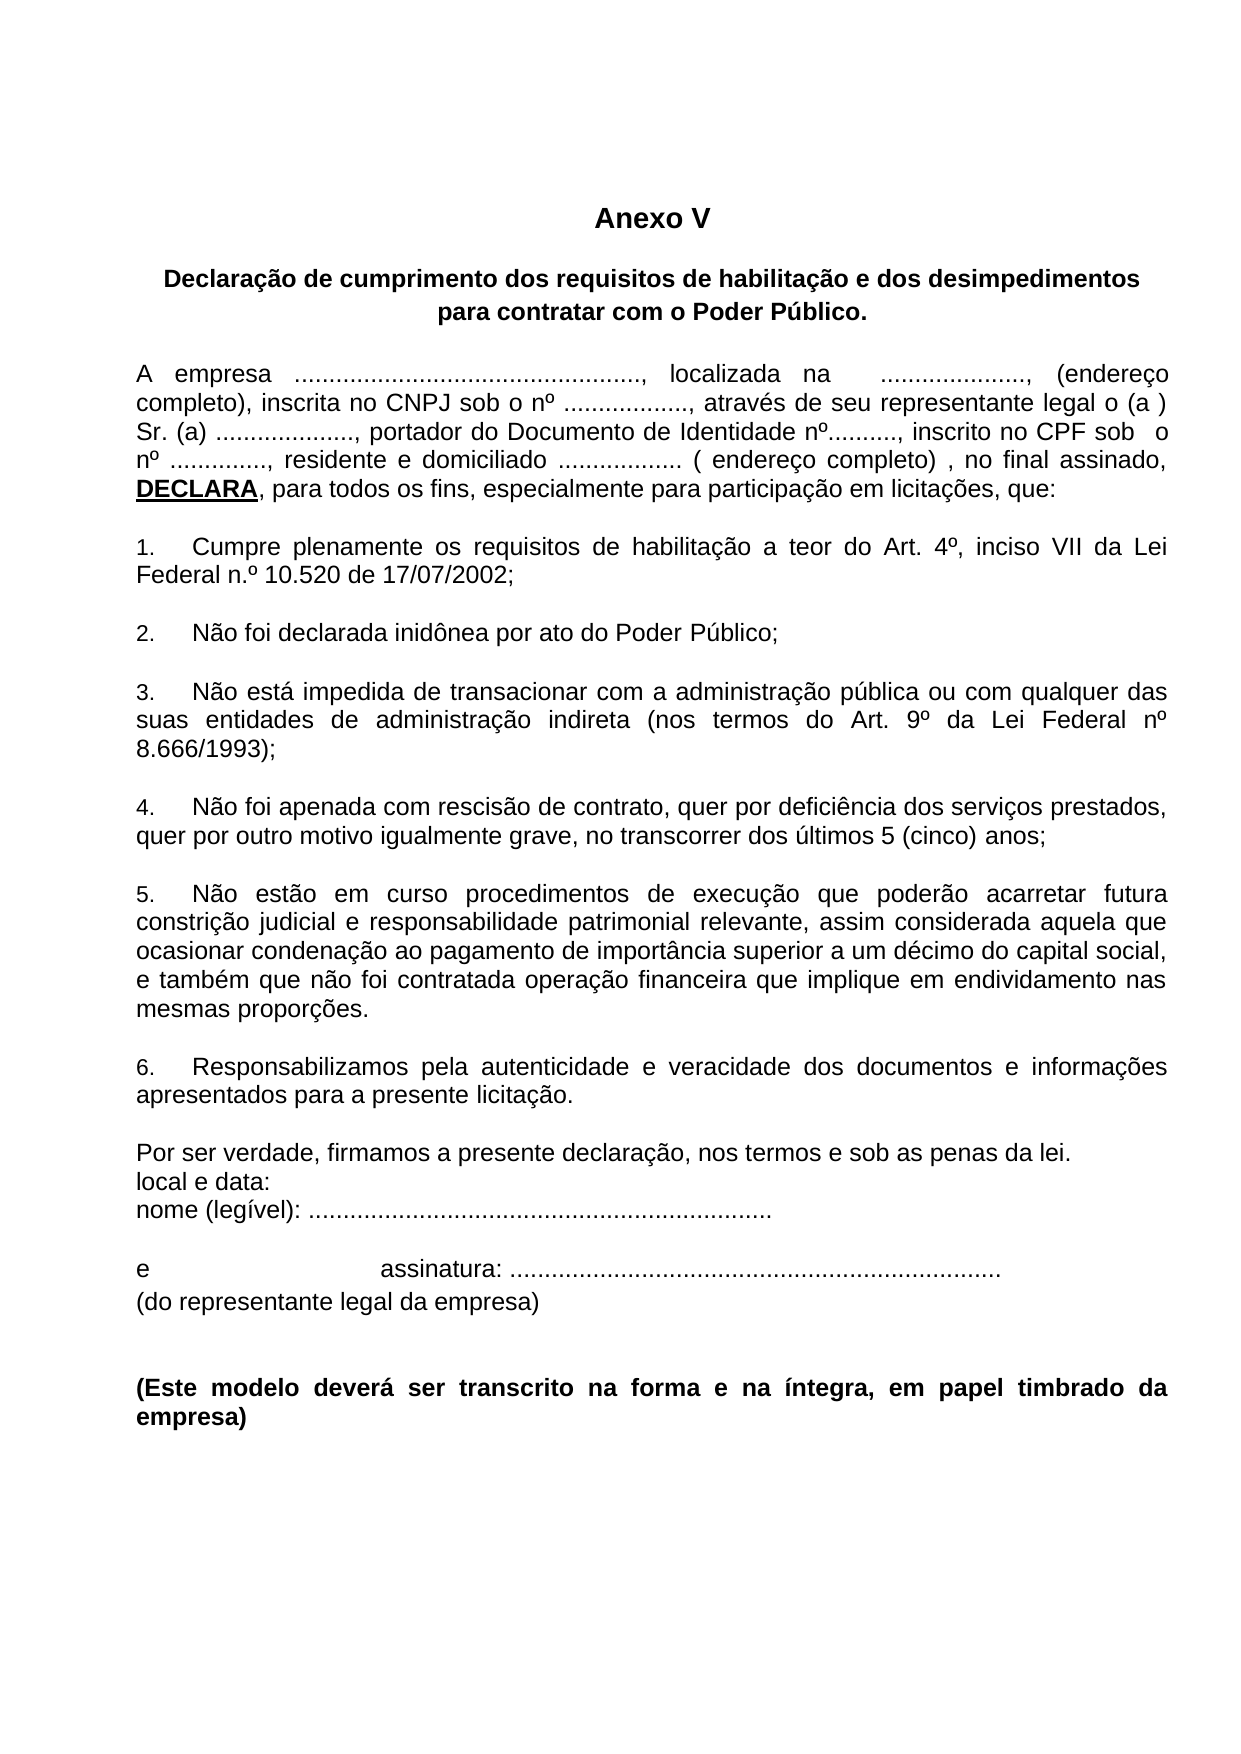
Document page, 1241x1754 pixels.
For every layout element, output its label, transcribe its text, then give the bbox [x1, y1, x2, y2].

list Não está impedida de transacionar com a administração pública ou com qualquer das suas entidades de administração indireta (nos termos do Art. 9º da Lei Federal nº 8.666/1993); [136, 676, 1169, 763]
list Não foi declarada inidônea por ato do Poder Público; [136, 618, 1169, 647]
list Não estão em curso procedimentos de execução que poderão acarretar futura constrição judicial e responsabilidade patrimonial relevante, assim considerada aquela que ocasionar condenação ao pagamento de importância superior a um décimo do capital social, e também que não foi contratada operação financeira que implique em endividamento nas mesmas proporções. [136, 879, 1169, 1022]
text (Este modelo deverá ser transcrito na forma e na íntegra, em papel timbrado da empresa) [136, 1373, 1169, 1430]
list Não foi apenada com rescisão de contrato, quer por deficiência dos serviços prestados, quer por outro motivo igualmente grave, no transcorrer dos últimos 5 (cinco) anos; [136, 792, 1169, 849]
text Anexo V [136, 201, 1169, 235]
text e assinatura: ....................................................................... [136, 1254, 1169, 1283]
text Por ser verdade, firmamos a presente declaração, nos termos e sob as penas da lei. [136, 1138, 1169, 1167]
text A empresa .................................................., localizada na ....................., (endereço completo), inscrita no CNPJ sob o nº .................., através de seu representante legal o (a ) Sr. (a) ...................., portador do Documento de Identidade nº.........., inscrito no CPF sob o nº .............., residente e domiciliado .................. ( endereço completo) , no final assinado, DECLARA, para todos os fins, especialmente para participação em licitações, que: [136, 359, 1169, 503]
text local e data: [136, 1167, 1169, 1195]
list Responsabilizamos pela autenticidade e veracidade dos documentos e informações apresentados para a presente licitação. [136, 1051, 1169, 1109]
text nome (legível): ................................................................... [136, 1195, 1169, 1224]
text (do representante legal da empresa) [136, 1286, 1169, 1315]
text Declaração de cumprimento dos requisitos de habilitação e dos desimpedimentos para contratar com o Poder Público. [136, 264, 1169, 326]
list Cumpre plenamente os requisitos de habilitação a teor do Art. 4º, inciso VII da Lei Federal n.º 10.520 de 17/07/2002; [136, 532, 1169, 589]
